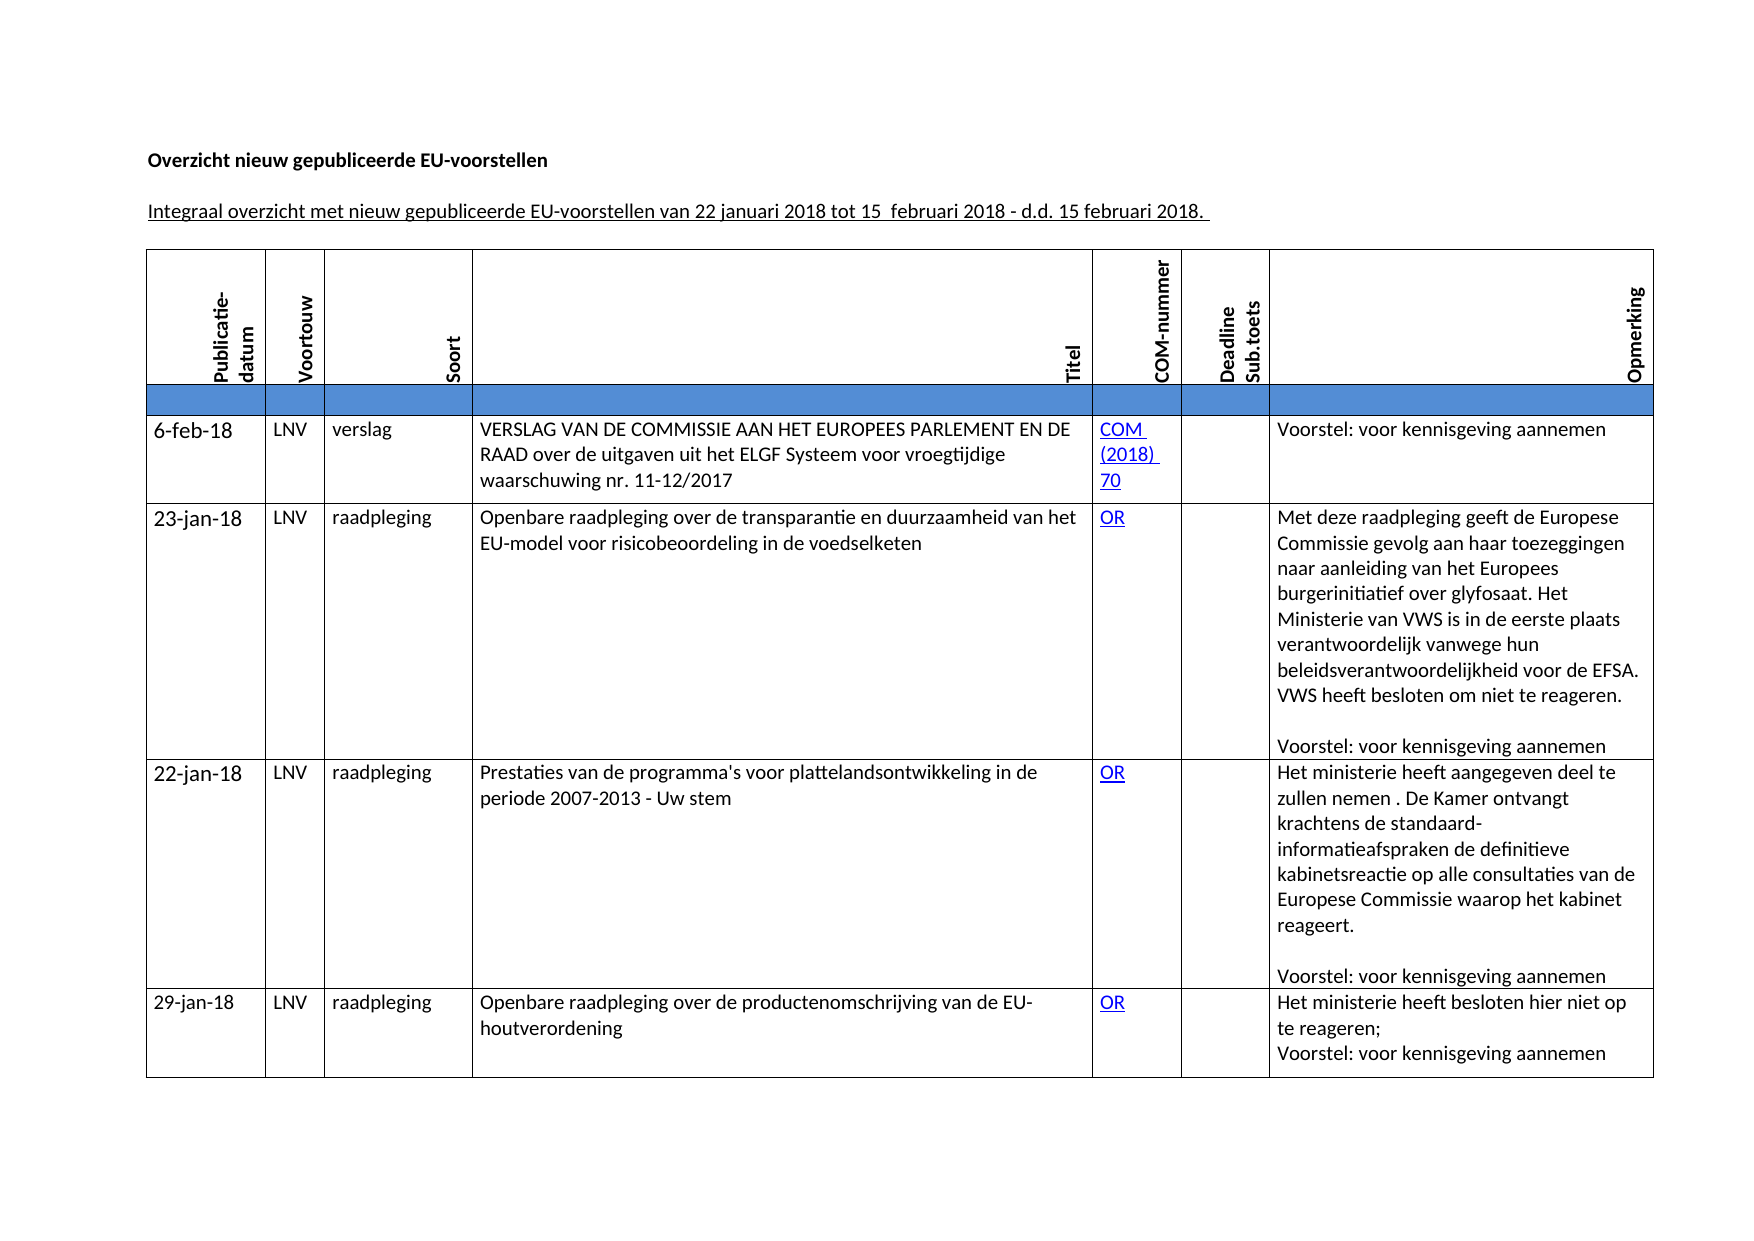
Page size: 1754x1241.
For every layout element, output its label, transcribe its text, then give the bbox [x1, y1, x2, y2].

table_cell LNV [266, 760, 324, 988]
text Overzicht nieuw gepubliceerde EU-voorstellen [148, 148, 1606, 173]
table_cell [147, 385, 265, 415]
table_header Publicatie- datum [147, 250, 265, 384]
table_header Opmerking [1270, 250, 1653, 384]
table_cell LNV [266, 989, 324, 1077]
text Integraal overzicht met nieuw gepubliceerde EU-voorstellen van 22 januari 2018 tot 15 februari 2018 - d.d. 15 februari 2018. [148, 198, 1606, 224]
table_cell [1182, 416, 1269, 503]
table_cell Openbare raadpleging over de transparantie en duurzaamheid van het EU-model voor risicobeoordeling in de voedselketen [473, 504, 1092, 758]
table_cell OR [1093, 760, 1181, 988]
table_cell Openbare raadpleging over de productenomschrijving van de EU-houtverordening [473, 989, 1092, 1077]
table_cell 23-jan-18 [147, 504, 265, 758]
table_header Deadline Sub.toets [1182, 250, 1269, 384]
table_header Titel [473, 250, 1092, 384]
table_cell 6-feb-18 [147, 416, 265, 503]
table_header Soort [325, 250, 472, 384]
table_cell [1270, 385, 1653, 415]
table_cell Voorstel: voor kennisgeving aannemen [1270, 416, 1653, 503]
table_cell [266, 385, 324, 415]
table_cell Prestaties van de programma's voor plattelandsontwikkeling in de periode 2007-2013 - Uw stem [473, 760, 1092, 988]
table_cell Het ministerie heeft aangegeven deel te zullen nemen . De Kamer ontvangt krachtens de standaard-informatieafspraken de definitieve kabinetsreactie op alle consultaties van de Europese Commissie waarop het kabinet reageert. Voorstel: voor kennisgeving aannemen [1270, 760, 1653, 988]
table_cell [473, 385, 1092, 415]
table_cell 29-jan-18 [147, 989, 265, 1077]
table_cell [1182, 385, 1269, 415]
table_cell LNV [266, 504, 324, 758]
table_cell [1182, 760, 1269, 988]
table_cell VERSLAG VAN DE COMMISSIE AAN HET EUROPEES PARLEMENT EN DE RAAD over de uitgaven uit het ELGF Systeem voor vroegtijdige waarschuwing nr. 11-12/2017 [473, 416, 1092, 503]
table_cell raadpleging [325, 760, 472, 988]
table_cell Met deze raadpleging geeft de Europese Commissie gevolg aan haar toezeggingen naar aanleiding van het Europees burgerinitiatief over glyfosaat. Het Ministerie van VWS is in de eerste plaats verantwoordelijk vanwege hun beleidsverantwoordelijkheid voor de EFSA. VWS heeft besloten om niet te reageren. Voorstel: voor kennisgeving aannemen [1270, 504, 1653, 758]
table_cell [325, 385, 472, 415]
table_cell raadpleging [325, 504, 472, 758]
table_cell verslag [325, 416, 472, 503]
table_cell Het ministerie heeft besloten hier niet op te reageren; Voorstel: voor kennisgeving aannemen [1270, 989, 1653, 1077]
table_header Voortouw [266, 250, 324, 384]
table_cell [1182, 504, 1269, 758]
table_cell [1182, 989, 1269, 1077]
table_cell OR [1093, 989, 1181, 1077]
table_header COM-nummer [1093, 250, 1181, 384]
table_cell raadpleging [325, 989, 472, 1077]
table_cell OR [1093, 504, 1181, 758]
table_cell [1093, 385, 1181, 415]
table_cell LNV [266, 416, 324, 503]
table_cell 22-jan-18 [147, 760, 265, 988]
table_cell COM (2018) 70 [1093, 416, 1181, 503]
